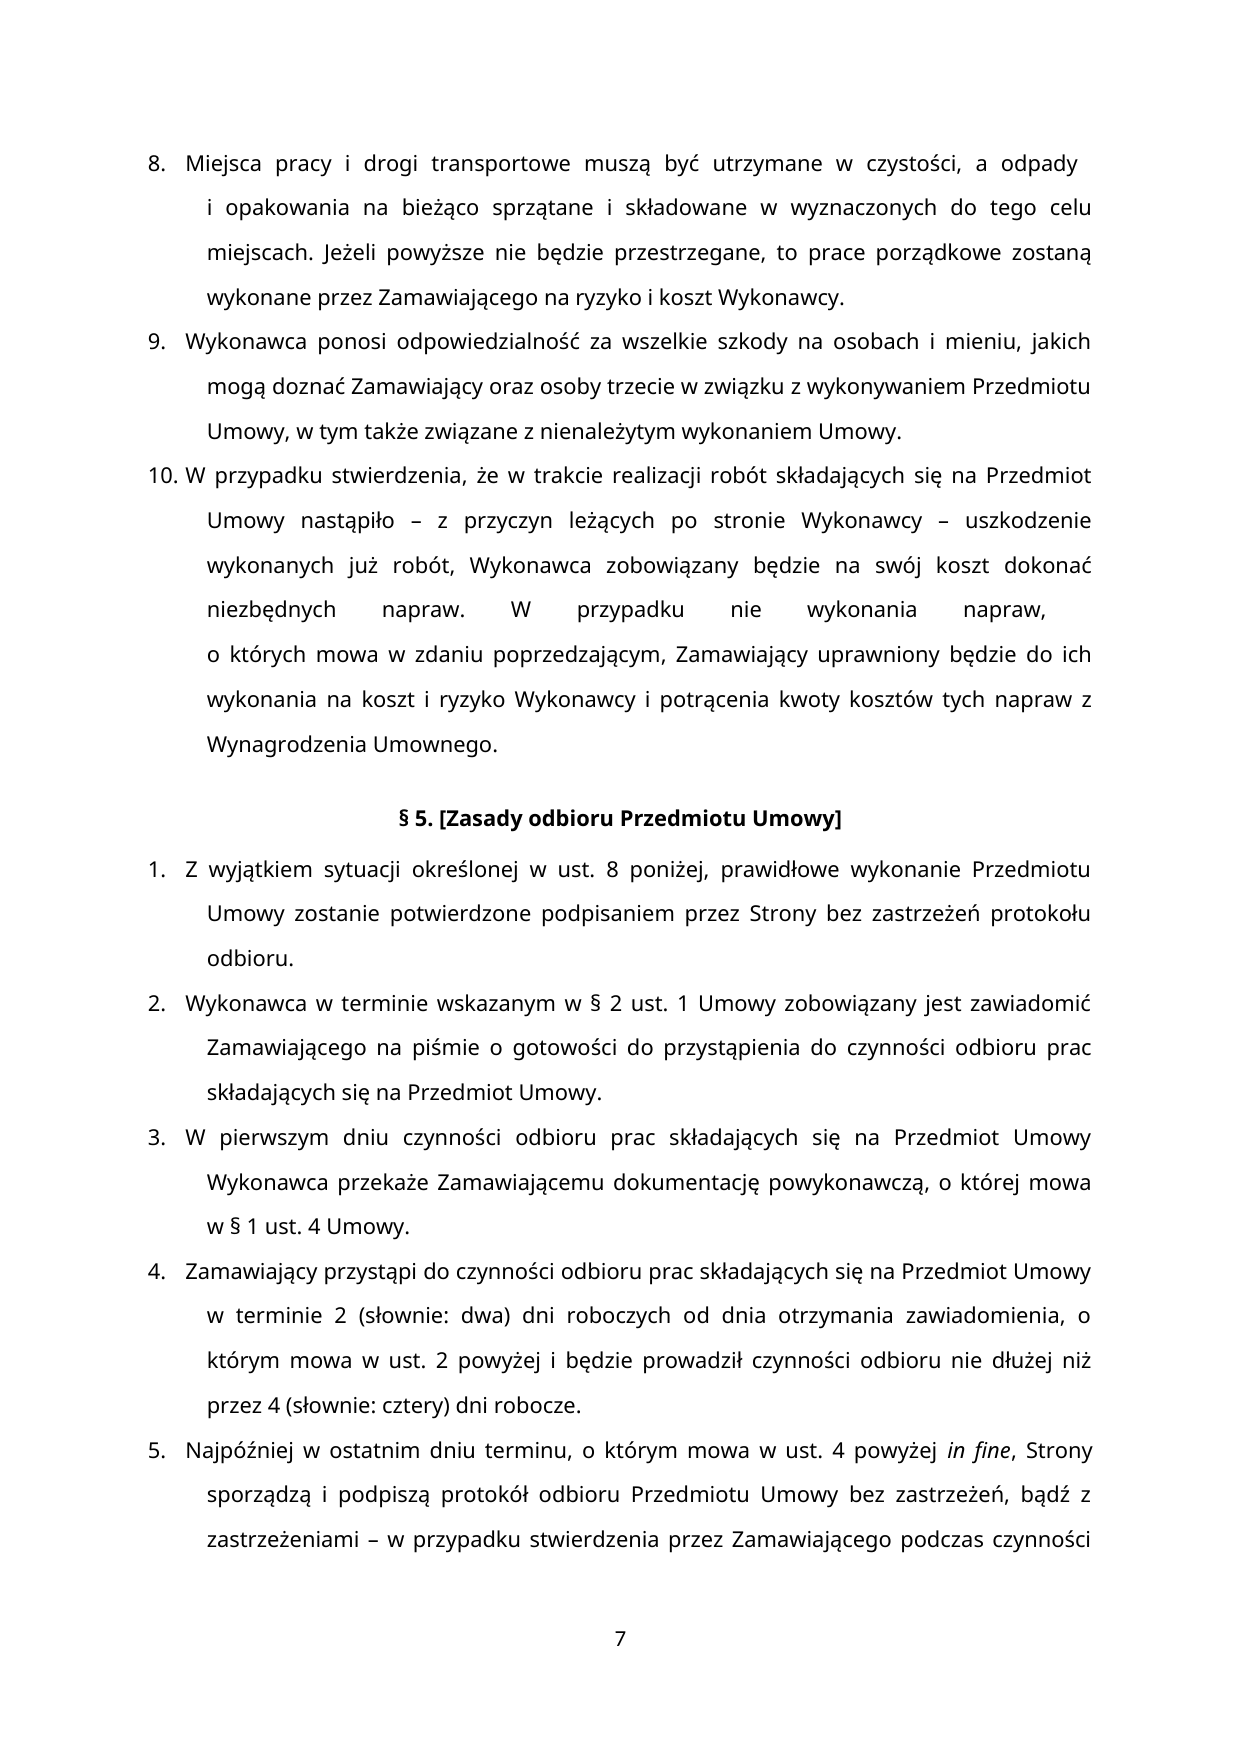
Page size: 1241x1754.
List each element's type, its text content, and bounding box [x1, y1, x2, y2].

list Z wyjątkiem sytuacji określonej w ust. 8 poniżej, prawidłowe wykonanie Przedmiotu Umowy zostanie potwierdzone podpisaniem przez Strony bez zastrzeżeń protokołu odbioru. [148, 854, 1093, 973]
list W pierwszym dniu czynności odbioru prac składających się na Przedmiot Umowy Wykonawca przekaże Zamawiającemu dokumentację powykonawczą, o której mowa w § 1 ust. 4 Umowy. [148, 1122, 1093, 1241]
list Zamawiający przystąpi do czynności odbioru prac składających się na Przedmiot Umowy w terminie 2 (słownie: dwa) dni roboczych od dnia otrzymania zawiadomienia, o którym mowa w ust. 2 powyżej i będzie prowadził czynności odbioru nie dłużej niż przez 4 (słownie: cztery) dni robocze. [148, 1256, 1093, 1420]
list Wykonawca w terminie wskazanym w § 2 ust. 1 Umowy zobowiązany jest zawiadomić Zamawiającego na piśmie o gotowości do przystąpienia do czynności odbioru prac składających się na Przedmiot Umowy. [148, 988, 1093, 1107]
list Miejsca pracy i drogi transportowe muszą być utrzymane w czystości, a odpady i opakowania na bieżąco sprzątane i składowane w wyznaczonych do tego celu miejscach. Jeżeli powyższe nie będzie przestrzegane, to prace porządkowe zostaną wykonane przez Zamawiającego na ryzyko i koszt Wykonawcy. [148, 148, 1093, 311]
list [148, 1434, 1093, 1554]
list Wykonawca ponosi odpowiedzialność za wszelkie szkody na osobach i mieniu, jakich mogą doznać Zamawiający oraz osoby trzecie w związku z wykonywaniem Przedmiotu Umowy, w tym także związane z nienależytym wykonaniem Umowy. [148, 326, 1093, 446]
list W przypadku stwierdzenia, że w trakcie realizacji robót składających się na Przedmiot Umowy nastąpiło – z przyczyn leżących po stronie Wykonawcy – uszkodzenie wykonanych już robót, Wykonawca zobowiązany będzie na swój koszt dokonać niezbędnych napraw. W przypadku nie wykonania napraw, o których mowa w zdaniu poprzedzającym, Zamawiający uprawniony będzie do ich wykonania na koszt i ryzyko Wykonawcy i potrącenia kwoty kosztów tych napraw z Wynagrodzenia Umownego. [148, 460, 1093, 758]
text § 5. [Zasady odbioru Przedmiotu Umowy] [148, 803, 1093, 833]
